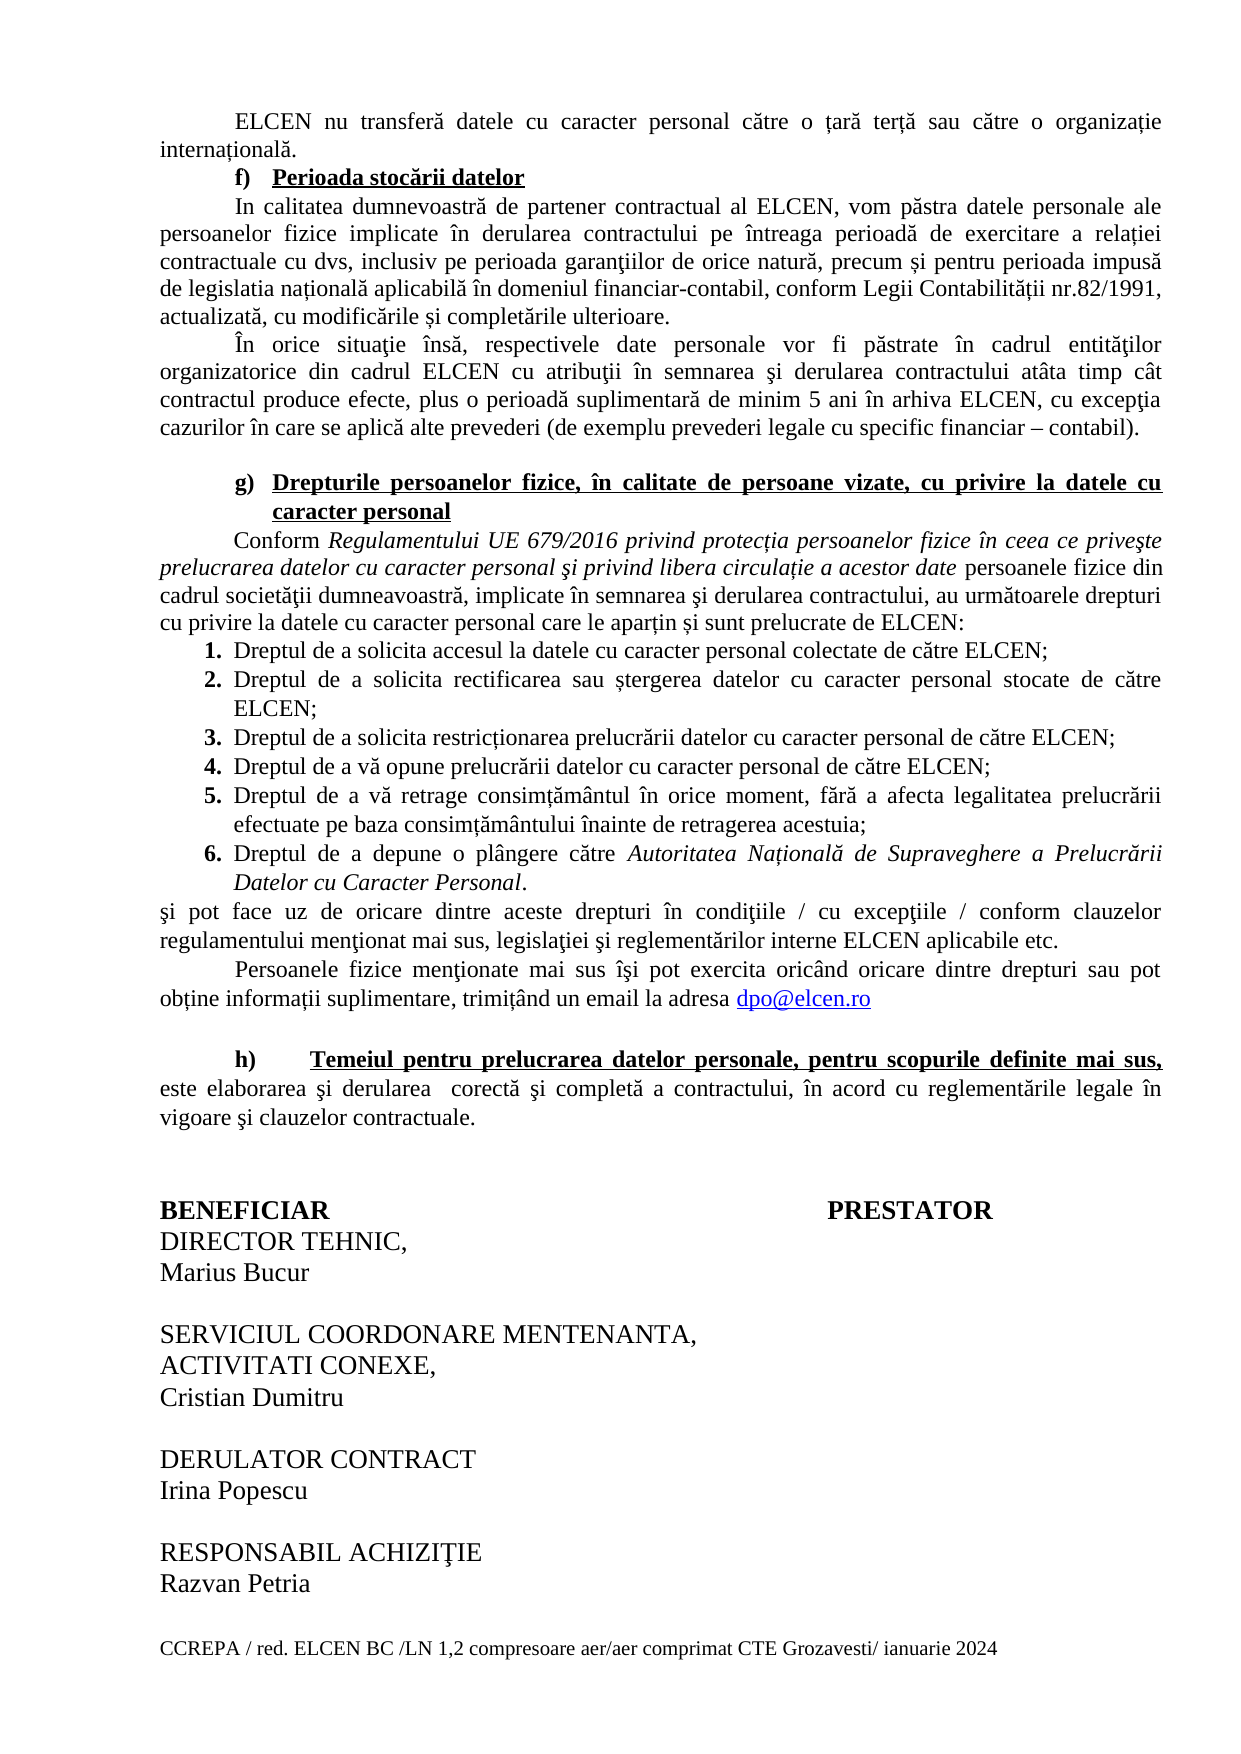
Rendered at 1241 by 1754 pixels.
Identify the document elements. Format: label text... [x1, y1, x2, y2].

list Temeiul pentru prelucrarea datelor personale, pentru scopurile definite mai sus, este elaborarea şi derularea corectă şi completă a contractului, în acord cu reglementările legale în vigoare şi clauzelor contractuale. [159, 1044, 1163, 1130]
text ACTIVITATI CONEXE, [159, 1349, 1163, 1381]
text Marius Bucur [159, 1256, 1163, 1287]
text ELCEN nu transferă datele cu caracter personal către o țară terță sau către o organizație internațională. [159, 107, 1163, 162]
list şi pot face uz de oricare dintre aceste drepturi în condiţiile / cu excepţiile / conform clauzelor regulamentului menţionat mai sus, legislaţiei şi reglementărilor interne ELCEN aplicabile etc. [159, 897, 1163, 953]
text Persoanele fizice menţionate mai sus îşi pot exercita oricând oricare dintre drepturi sau pot obține informații suplimentare, trimițând un email la adresa dpo@elcen.ro [159, 954, 1163, 1011]
text În orice situaţie însă, respectivele date personale vor fi păstrate în cadrul entităţilor organizatorice din cadrul ELCEN cu atribuţii în semnarea şi derularea contractului atâta timp cât contractul produce efecte, plus o perioadă suplimentară de minim 5 ani în arhiva ELCEN, cu excepţia cazurilor în care se aplică alte prevederi (de exemplu prevederi legale cu specific financiar – contabil). [159, 330, 1163, 440]
text Razvan Petria [159, 1567, 1163, 1599]
text DERULATOR CONTRACT [159, 1443, 1163, 1474]
text DIRECTOR TEHNIC, [159, 1225, 1163, 1256]
list Dreptul de a solicita accesul la datele cu caracter personal colectate de către ELCEN; [204, 636, 1163, 664]
text Conform Regulamentului UE 679/2016 privind protecția persoanelor fizice în ceea ce priveşte prelucrarea datelor cu caracter personal şi privind libera circulație a acestor date persoanele fizice din cadrul societăţii dumneavoastră, implicate în semnarea şi derularea contractului, au următoarele drepturi cu privire la datele cu caracter personal care le aparțin și sunt prelucrate de ELCEN: [159, 526, 1163, 636]
text In calitatea dumnevoastră de partener contractual al ELCEN, vom păstra datele personale ale persoanelor fizice implicate în derularea contractului pe întreaga perioadă de exercitare a relației contractuale cu dvs, inclusiv pe perioada garanţiilor de orice natură, precum și pentru perioada impusă de legislatia națională aplicabilă în domeniul financiar-contabil, conform Legii Contabilității nr.82/1991, actualizată, cu modificările și completările ulterioare. [159, 192, 1163, 330]
text RESPONSABIL ACHIZIŢIE [159, 1536, 1163, 1567]
list Dreptul de a depune o plângere către Autoritatea Națională de Supraveghere a Prelucrării Datelor cu Caracter Personal. [204, 839, 1163, 895]
text Cristian Dumitru [159, 1381, 1163, 1412]
list Dreptul de a solicita restricționarea prelucrării datelor cu caracter personal de către ELCEN; [204, 723, 1163, 751]
list Dreptul de a vă opune prelucrării datelor cu caracter personal de către ELCEN; [204, 752, 1163, 779]
list Dreptul de a vă retrage consimțământul în orice moment, fără a afecta legalitatea prelucrării efectuate pe baza consimțământului înainte de retragerea acestuia; [204, 781, 1163, 837]
list Dreptul de a solicita rectificarea sau ștergerea datelor cu caracter personal stocate de către ELCEN; [204, 665, 1163, 722]
text BENEFICIAR PRESTATOR [159, 1194, 1163, 1225]
list Drepturile persoanelor fizice, în calitate de persoane vizate, cu privire la datele cu caracter personal [234, 468, 1163, 524]
list Perioada stocării datelor [234, 162, 1163, 190]
text Irina Popescu [159, 1474, 1163, 1505]
text SERVICIUL COORDONARE MENTENANTA, [159, 1318, 1163, 1349]
